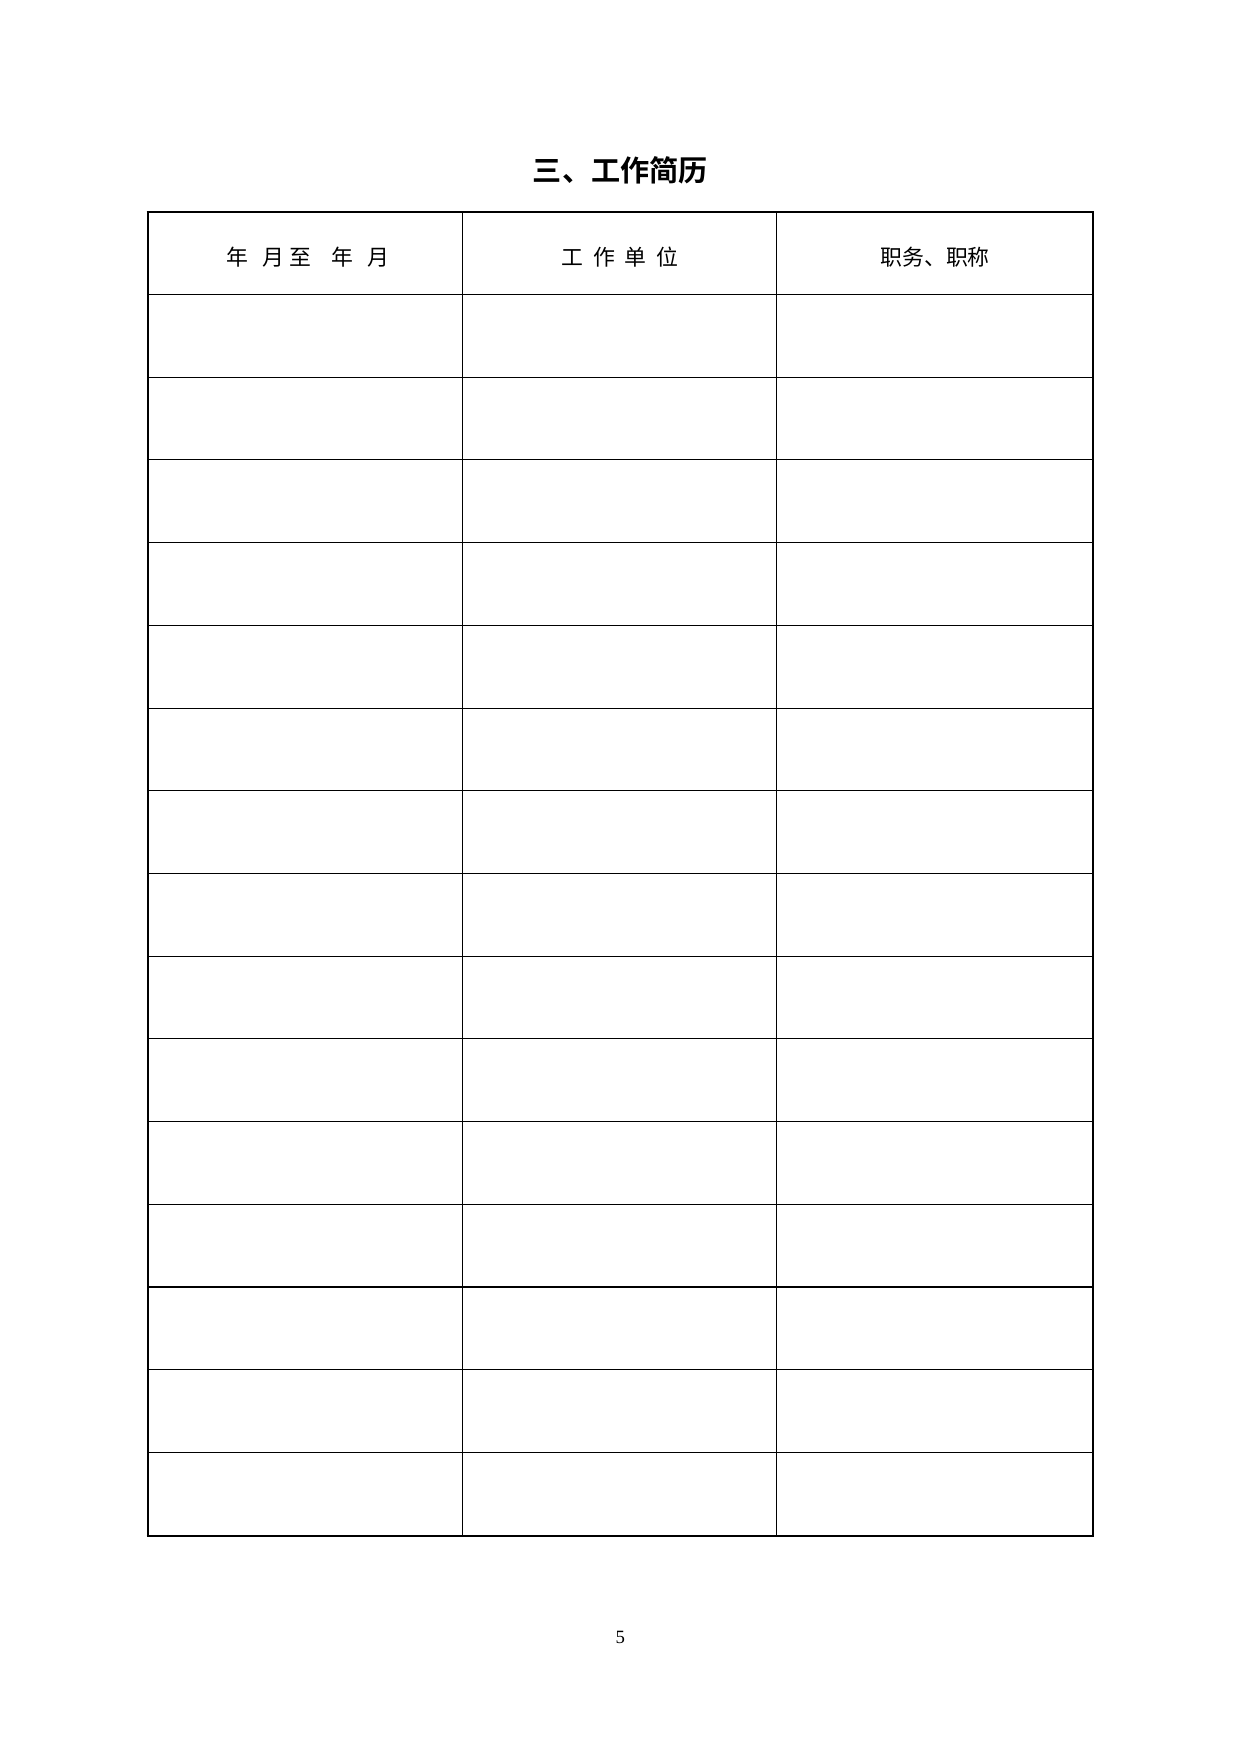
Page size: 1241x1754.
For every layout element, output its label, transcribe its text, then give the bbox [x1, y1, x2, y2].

table_cell [777, 874, 1092, 956]
table_header 职务、职称 [777, 213, 1092, 294]
table_cell [149, 957, 462, 1038]
table_cell [777, 1288, 1092, 1369]
table_cell [149, 1205, 462, 1286]
table_cell [777, 1039, 1092, 1121]
table_header 工 作 单 位 [463, 213, 776, 294]
table_cell [463, 791, 776, 873]
table_cell [149, 1122, 462, 1204]
table_cell [777, 1205, 1092, 1286]
table_cell [463, 543, 776, 625]
table_cell [463, 1288, 776, 1369]
table_header 年 月 至 年 月 [149, 213, 462, 294]
table_cell [777, 295, 1092, 377]
table_cell [777, 378, 1092, 459]
table_cell [463, 378, 776, 459]
table_cell [777, 543, 1092, 625]
table_cell [149, 543, 462, 625]
table_cell [463, 1205, 776, 1286]
table_cell [149, 295, 462, 377]
table_cell [149, 1039, 462, 1121]
table_cell [777, 709, 1092, 790]
table_cell [463, 295, 776, 377]
table_cell [777, 626, 1092, 707]
text 三、工作简历 [165, 148, 1075, 190]
table_cell [463, 626, 776, 707]
table_cell [463, 1370, 776, 1452]
table_cell [149, 1288, 462, 1369]
table_cell [777, 957, 1092, 1038]
table_cell [149, 1453, 462, 1534]
table_cell [777, 1370, 1092, 1452]
table_cell [149, 626, 462, 707]
table_cell [149, 874, 462, 956]
table_cell [149, 709, 462, 790]
table_cell [463, 1039, 776, 1121]
table_cell [149, 460, 462, 542]
table_cell [777, 1122, 1092, 1204]
table_cell [149, 378, 462, 459]
table_cell [149, 1370, 462, 1452]
table_cell [463, 1453, 776, 1534]
table_cell [463, 874, 776, 956]
table_cell [463, 709, 776, 790]
table_cell [777, 460, 1092, 542]
table_cell [463, 1122, 776, 1204]
table_cell [777, 1453, 1092, 1534]
table_cell [463, 460, 776, 542]
table_cell [463, 957, 776, 1038]
table_cell [777, 791, 1092, 873]
table_cell [149, 791, 462, 873]
